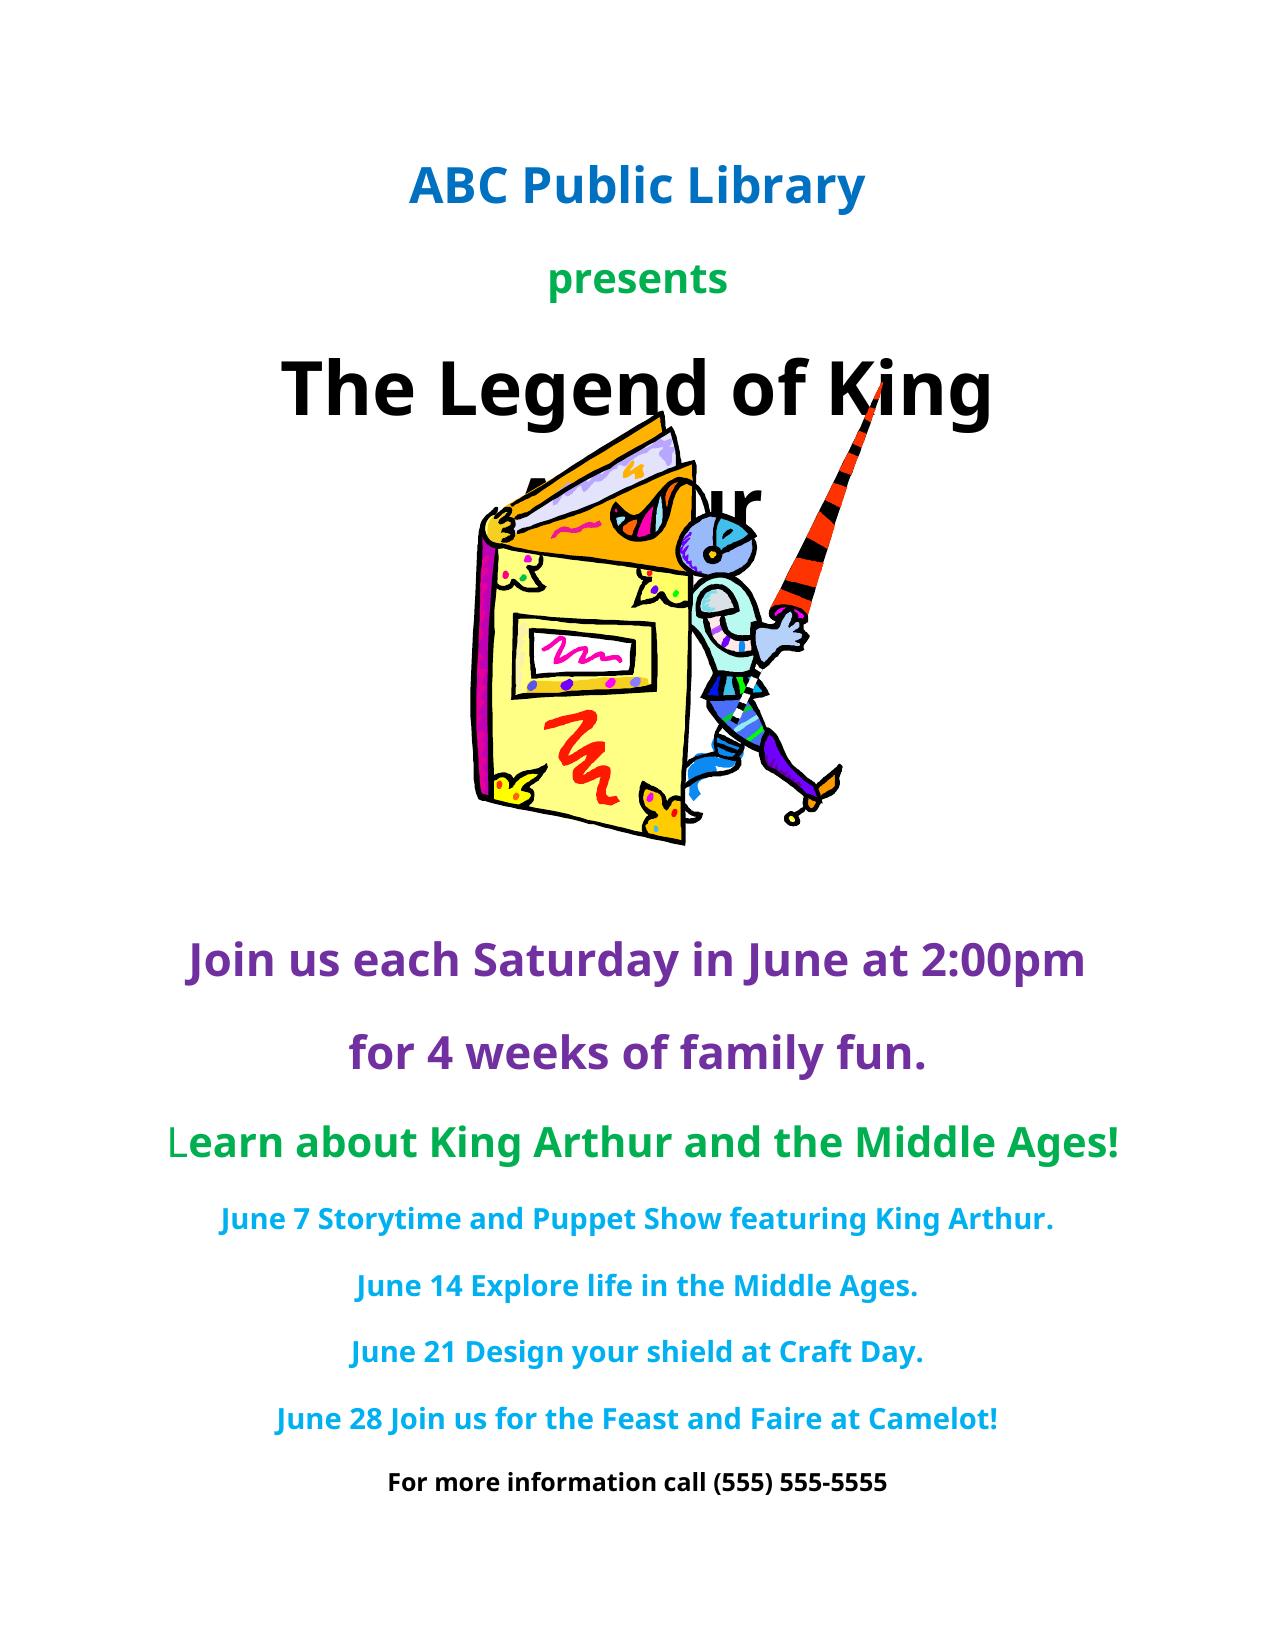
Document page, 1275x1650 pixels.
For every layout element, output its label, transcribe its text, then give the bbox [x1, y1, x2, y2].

text June 28 Join us for the Feast and Faire at Camelot! [150, 1398, 1125, 1438]
text for 4 weeks of family fun. [150, 1020, 1125, 1082]
text For more information call (555) 555-5555 [150, 1464, 1125, 1498]
text June 14 Explore life in the Middle Ages. [150, 1265, 1125, 1305]
text ABC Public Library [150, 150, 1125, 218]
text Learn about King Arthur and the Middle Ages! [150, 1113, 1125, 1169]
text presents [150, 249, 1125, 306]
text June 21 Design your shield at Craft Day. [150, 1332, 1125, 1371]
text Join us each Saturday in June at 2:00pm [150, 928, 1125, 990]
text June 7 Storytime and Puppet Show featuring King Arthur. [150, 1199, 1125, 1238]
text The Legend of King Arthur [150, 335, 1125, 555]
